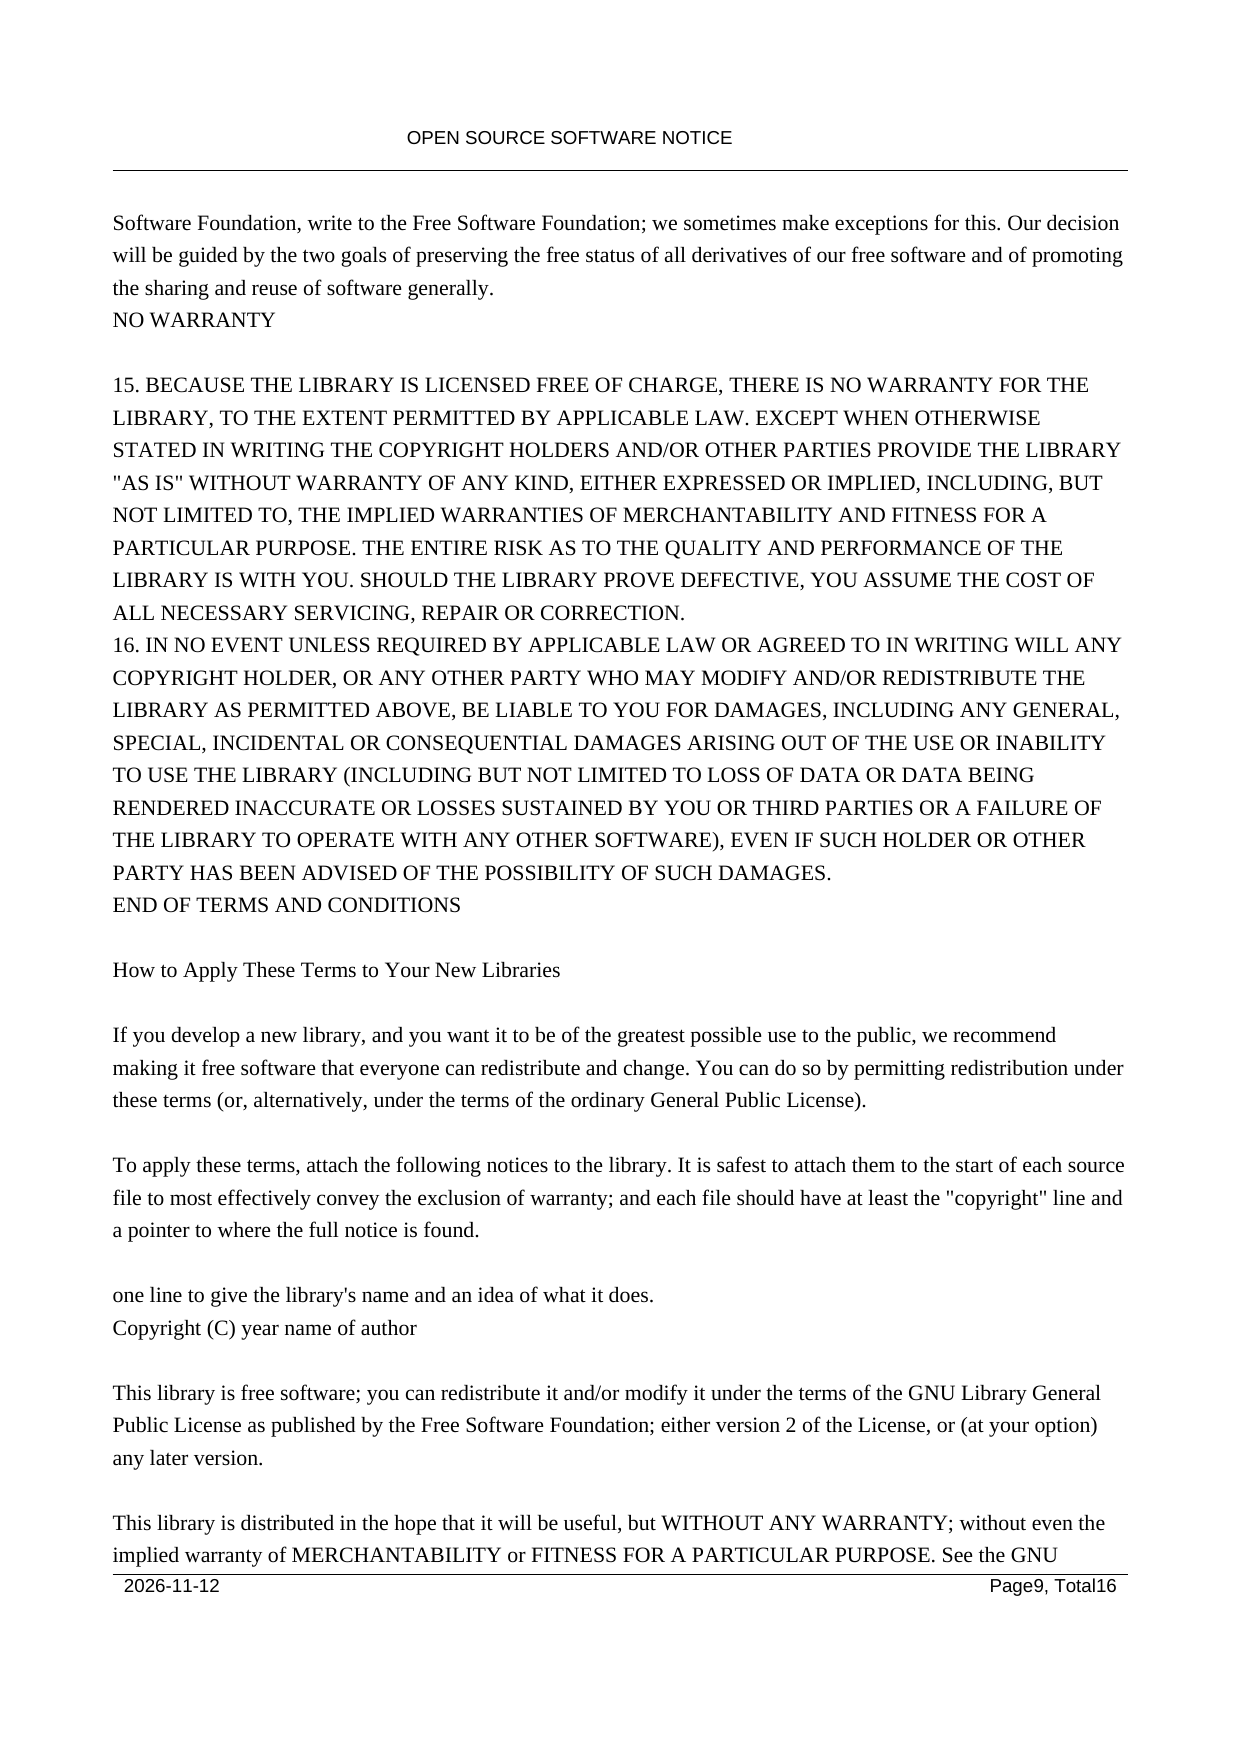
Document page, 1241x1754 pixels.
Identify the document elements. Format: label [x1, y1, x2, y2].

text [112, 206, 1128, 1571]
